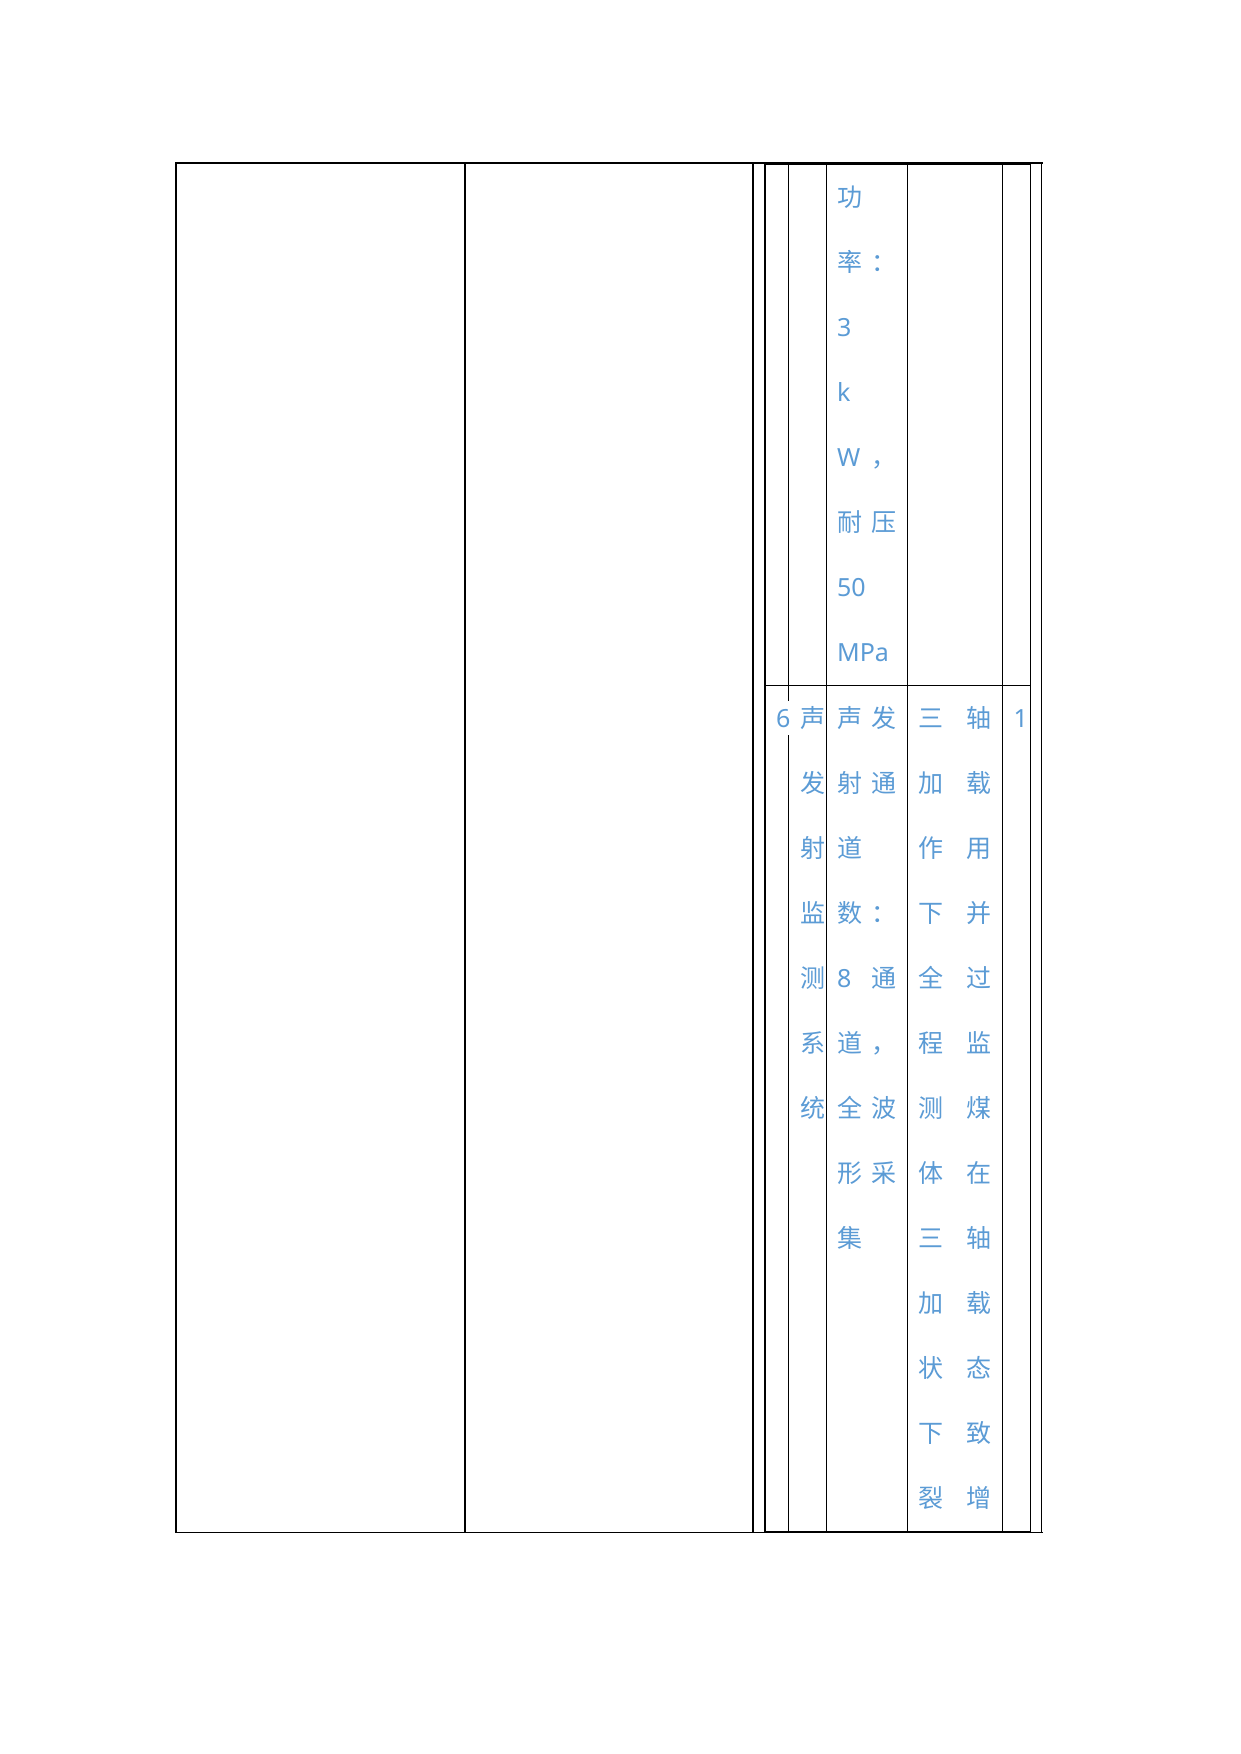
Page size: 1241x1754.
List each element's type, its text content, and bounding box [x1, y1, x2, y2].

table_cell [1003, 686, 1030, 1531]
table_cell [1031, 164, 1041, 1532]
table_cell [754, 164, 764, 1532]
table_cell 1 [177, 164, 464, 1532]
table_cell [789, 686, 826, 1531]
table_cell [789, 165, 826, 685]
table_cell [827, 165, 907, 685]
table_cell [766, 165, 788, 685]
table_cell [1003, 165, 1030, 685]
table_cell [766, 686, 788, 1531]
table_cell [466, 164, 752, 1532]
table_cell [908, 165, 1002, 685]
